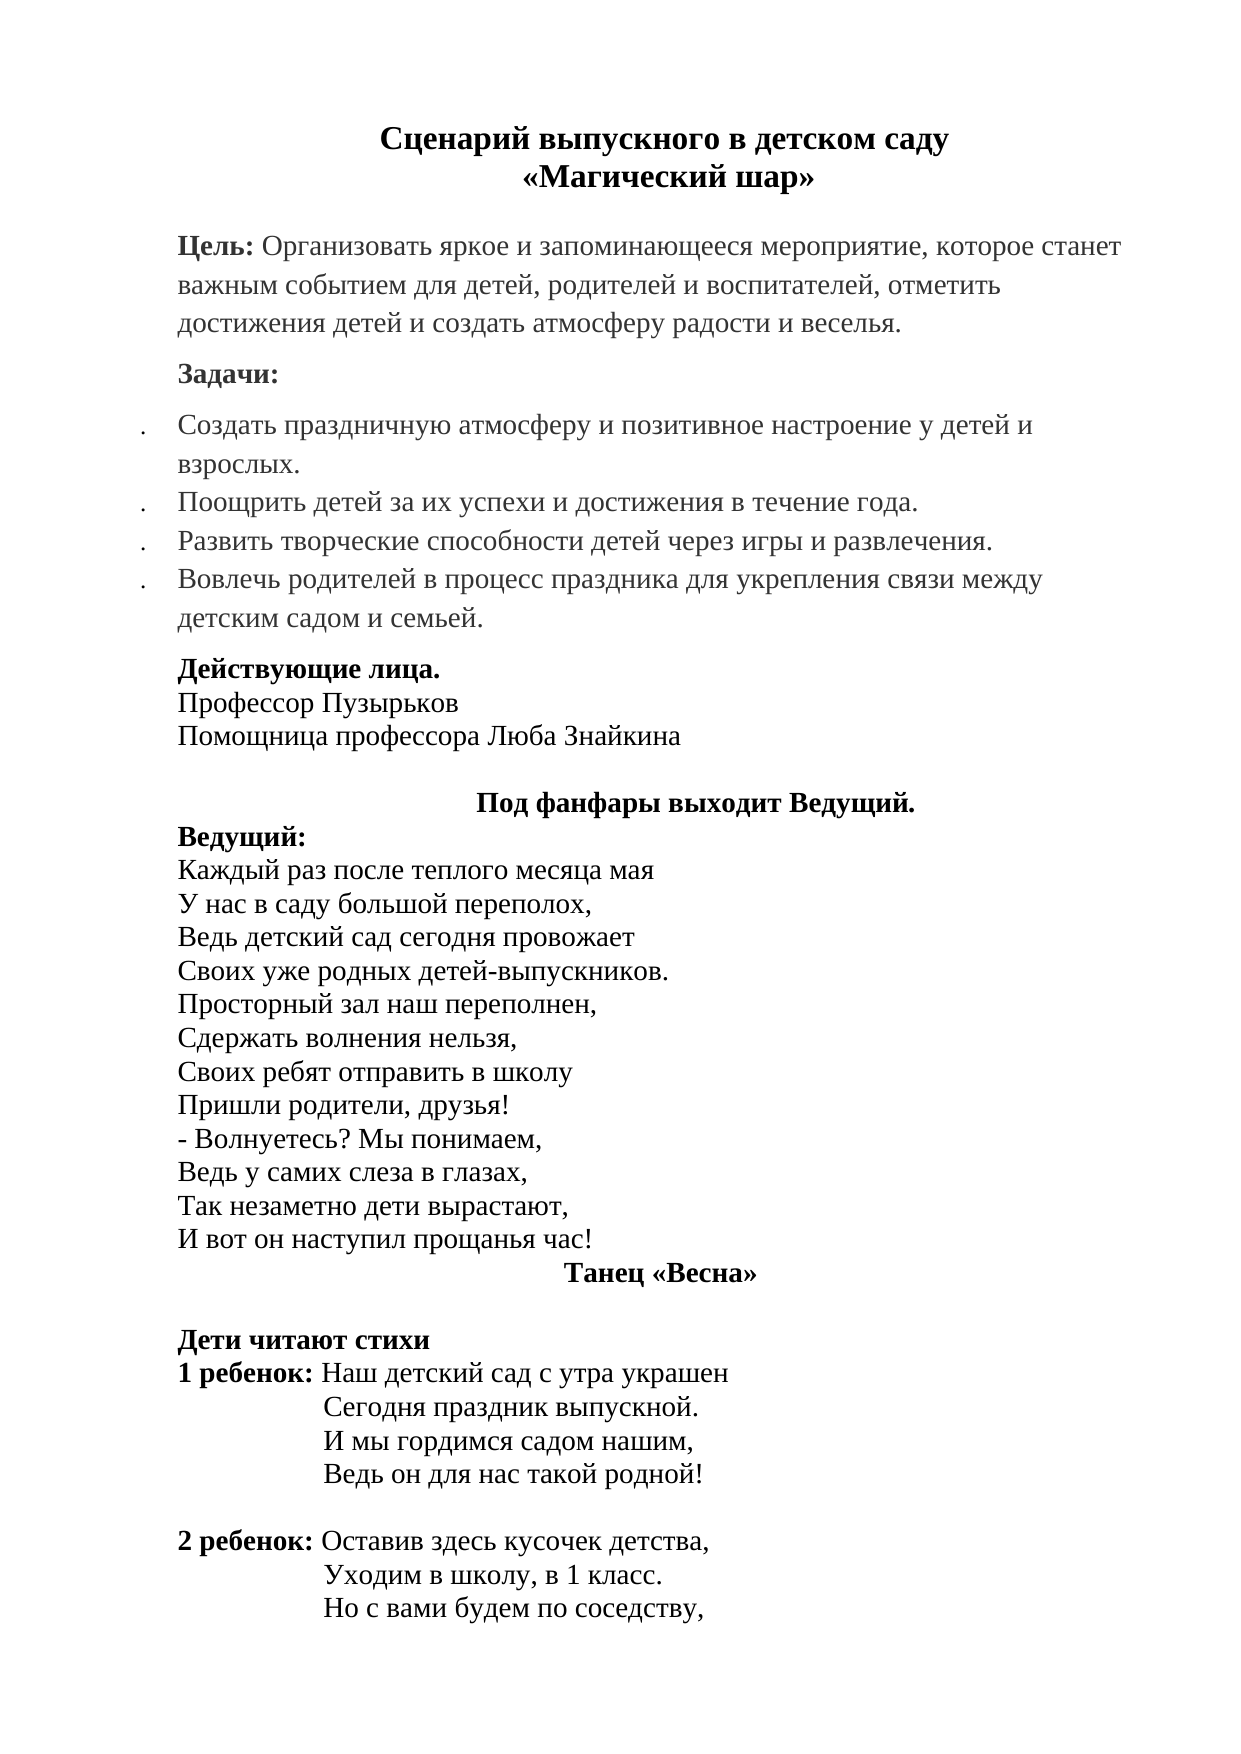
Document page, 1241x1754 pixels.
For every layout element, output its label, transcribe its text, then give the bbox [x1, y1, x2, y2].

text Каждый раз после теплого месяца мая [177, 852, 1152, 886]
text Действующие лица. [177, 651, 1152, 685]
text Ведь у самих слеза в глазах, [177, 1154, 1152, 1188]
text Ведущий: [177, 819, 1152, 852]
text «Магический шар» [177, 156, 1152, 195]
text Помощница профессора Люба Знайкина [177, 718, 1152, 752]
text Просторный зал наш переполнен, [177, 987, 1152, 1020]
text И мы гордимся садом нашим, [177, 1423, 1152, 1456]
text Но с вами будем по соседству, [177, 1590, 1152, 1624]
text Так незаметно дети вырастают, [177, 1188, 1152, 1221]
list Создать праздничную атмосферу и позитивное настроение у детей и взрослых. [140, 407, 1152, 479]
text Сегодня праздник выпускной. [177, 1389, 1152, 1423]
text Цель: Организовать яркое и запоминающееся мероприятие, которое станет важным событием для детей, родителей и воспитателей, отметить достижения детей и создать атмосферу радости и веселья. [177, 228, 1152, 339]
list Поощрить детей за их успехи и достижения в течение года. [140, 484, 1152, 518]
text И вот он наступил прощанья час! [177, 1221, 1152, 1255]
text Уходим в школу, в 1 класс. [177, 1557, 1152, 1590]
text Своих ребят отправить в школу [177, 1054, 1152, 1087]
text Своих уже родных детей-выпускников. [177, 953, 1152, 987]
text У нас в саду большой переполох, [177, 886, 1152, 919]
text Сдержать волнения нельзя, [177, 1020, 1152, 1054]
text 2 ребенок: Оставив здесь кусочек детства, [177, 1523, 1152, 1557]
text Профессор Пузырьков [177, 685, 1152, 718]
text Пришли родители, друзья! [177, 1087, 1152, 1121]
text Задачи: [177, 356, 1152, 390]
text Ведь он для нас такой родной! [177, 1456, 1152, 1490]
text Ведь детский сад сегодня провожает [177, 919, 1152, 953]
text - Волнуетесь? Мы понимаем, [177, 1121, 1152, 1154]
text Дети читают стихи [177, 1322, 1152, 1356]
text Танец «Весна» [177, 1255, 1152, 1288]
list Вовлечь родителей в процесс праздника для укрепления связи между детским садом и семьей. [140, 562, 1152, 634]
list Развить творческие способности детей через игры и развлечения. [140, 523, 1152, 557]
text 1 ребенок: Наш детский сад с утра украшен [177, 1356, 1152, 1389]
text Сценарий выпускного в детском саду [177, 118, 1152, 156]
text Под фанфары выходит Ведущий. [177, 785, 1152, 819]
